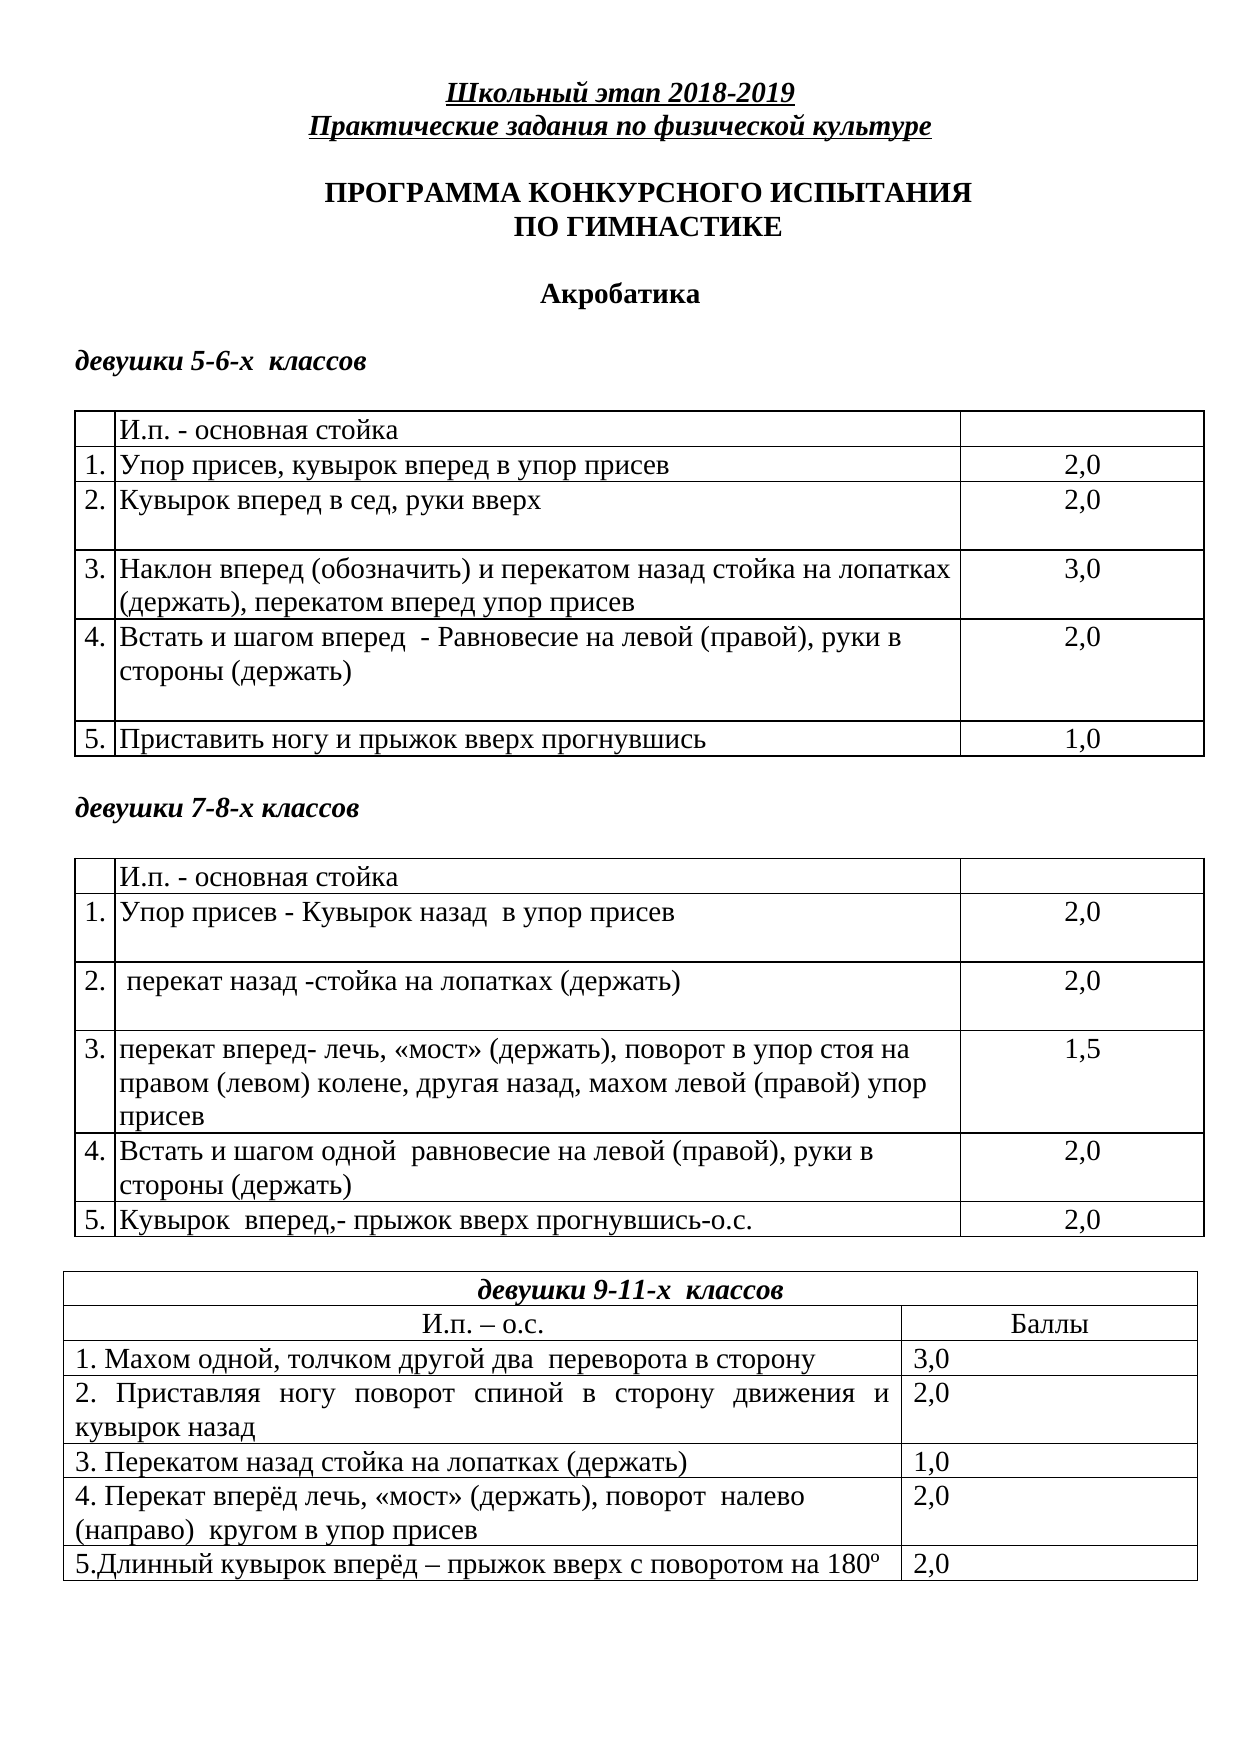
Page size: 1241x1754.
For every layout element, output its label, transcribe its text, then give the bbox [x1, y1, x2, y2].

table_cell 2,0 [961, 482, 1203, 549]
table_cell Баллы [902, 1306, 1197, 1340]
table_cell 4. [76, 1134, 114, 1201]
text девушки 5-6-х классов [75, 343, 1165, 377]
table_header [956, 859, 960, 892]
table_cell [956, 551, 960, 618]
text Акробатика [75, 276, 1165, 310]
table_cell 2. [76, 963, 114, 1030]
table_cell 2,0 [961, 963, 1203, 1030]
table_cell 4. Перекат вперёд лечь, «мост» (держать), поворот налево (направо) кругом в упор присев [64, 1478, 901, 1545]
text ПО ГИМНАСТИКЕ [131, 209, 1165, 243]
table_cell 2. [76, 482, 114, 549]
table_cell 3,0 [902, 1341, 1197, 1374]
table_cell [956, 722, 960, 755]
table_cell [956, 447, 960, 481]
table_cell 1. Махом одной, толчком другой два переворота в сторону [64, 1341, 901, 1374]
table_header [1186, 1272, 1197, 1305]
table_cell 3. [76, 1031, 114, 1132]
table_cell И.п. – о.с. [64, 1306, 901, 1340]
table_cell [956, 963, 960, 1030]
table_cell 2. Приставляя ногу поворот спиной в сторону движения и кувырок назад [64, 1376, 901, 1443]
table_cell 3,0 [961, 551, 1203, 618]
table_cell 1,0 [902, 1444, 1197, 1477]
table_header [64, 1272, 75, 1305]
table_cell 2,0 [961, 1134, 1203, 1201]
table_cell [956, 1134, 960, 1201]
text Школьный этап 2018-2019 [75, 75, 1165, 108]
table_cell 2,0 [902, 1376, 1197, 1443]
table_cell 2,0 [902, 1546, 1197, 1580]
table_cell 1,5 [961, 1031, 1203, 1132]
text девушки 7-8-х классов [75, 790, 1165, 824]
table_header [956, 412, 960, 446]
table_cell 4. [76, 620, 114, 720]
text ПРОГРАММА КОНКУРСНОГО ИСПЫТАНИЯ [131, 176, 1165, 209]
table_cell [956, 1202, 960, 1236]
table_cell 1. [76, 894, 114, 961]
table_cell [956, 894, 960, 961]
table_cell 2,0 [961, 620, 1203, 720]
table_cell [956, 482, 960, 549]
table_cell 2,0 [961, 894, 1203, 961]
text Практические задания по физической культуре [75, 108, 1165, 142]
table_cell 2,0 [902, 1478, 1197, 1545]
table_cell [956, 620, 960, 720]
table_cell 3. [76, 551, 114, 618]
table_cell 5.Длинный кувырок вперёд – прыжок вверх с поворотом на 180º [64, 1546, 901, 1580]
table_cell 3. Перекатом назад стойка на лопатках (держать) [64, 1444, 901, 1477]
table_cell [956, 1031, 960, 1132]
